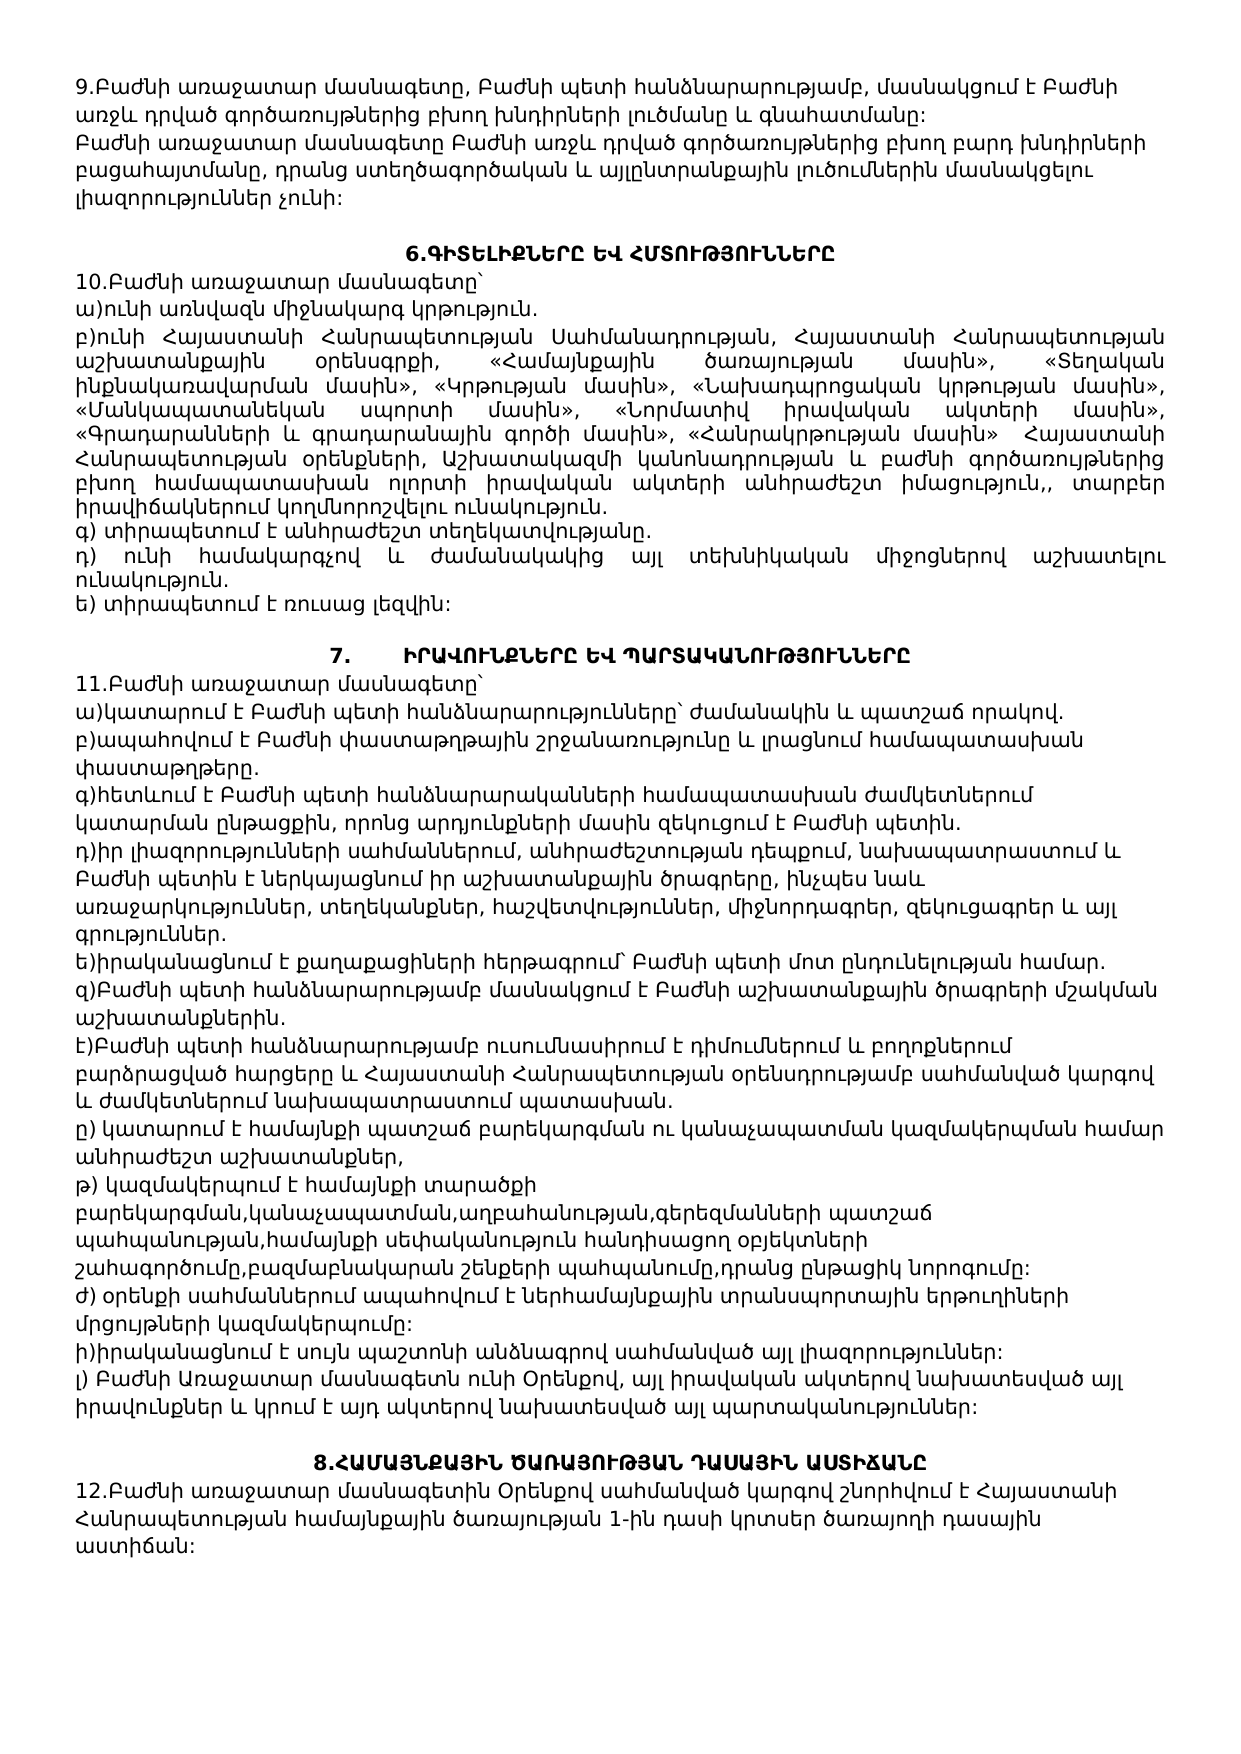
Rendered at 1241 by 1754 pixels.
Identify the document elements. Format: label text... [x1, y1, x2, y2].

text Բաժնի առաջատար մասնագետը Բաժնի առջև դրված գործառույթներից բխող բարդ խնդիրների բացահայտմանը, դրանց ստեղծագործական և այլընտրանքային լուծումներին մասնակցելու լիազորություններ չունի: [75, 131, 1165, 211]
text 8.ՀԱՄԱՅՆՔԱՅԻՆ ԾԱՌԱՅՈՒԹՅԱՆ ԴԱՍԱՅԻՆ ԱՍՏԻՃԱՆԸ [75, 1451, 1165, 1475]
text 12.Բաժնի առաջատար մասնագետին Օրենքով սահմանված կարգով շնորհվում է Հայաստանի Հանրապետության համայնքային ծառայության 1-ին դասի կրտսեր ծառայողի դասային աստիճան: [75, 1479, 1165, 1559]
text ա)ունի առնվազն միջնակարգ կրթություն. [75, 297, 1165, 322]
text 10.Բաժնի առաջատար մասնագետը՝ [75, 270, 1165, 294]
text գ)հետևում է Բաժնի պետի հանձնարարականների համապատասխան ժամկետներում կատարման ընթացքին, որոնց արդյունքների մասին զեկուցում է Բաժնի պետին. [75, 783, 1165, 836]
text բ)ունի Հայաստանի Հանրապետության Սահմանադրության, Հայաստանի Հանրապետության աշխատանքային օրենսգրքի, «Համայնքային ծառայության մասին», «Տեղական ինքնակառավարման մասին», «Կրթության մասին», «Նախադպրոցական կրթության մասին», «Մանկապատանեկան սպորտի մասին», «Նորմատիվ իրավական ակտերի մասին», «Գրադարանների և գրադարանային գործի մասին», «Հանրակրթության մասին» Հայաստանի Հանրապետության օրենքների, Աշխատակազմի կանոնադրության և բաժնի գործառույթներից բխող համապատասխան ոլորտի իրավական ակտերի անհրաժեշտ իմացություն,, տարբեր իրավիճակներում կողմնորոշվելու ունակություն. [75, 325, 1165, 519]
text դ)իր լիազորությունների սահմաններում, անհրաժեշտության դեպքում, նախապատրաստում և Բաժնի պետին է ներկայացնում իր աշխատանքային ծրագրերը, ինչպես նաև առաջարկություններ, տեղեկանքներ, հաշվետվություններ, միջնորդագրեր, զեկուցագրեր և այլ գրություններ. [75, 839, 1165, 947]
text 9.Բաժնի առաջատար մասնագետը, Բաժնի պետի հանձնարարությամբ, մասնակցում է Բաժնի առջև դրված գործառույթներից բխող խնդիրների լուծմանը և գնահատմանը: [75, 75, 1165, 127]
text ե)իրականացնում է քաղաքացիների հերթագրում՝ Բաժնի պետի մոտ ընդունելության համար. [75, 950, 1165, 974]
text 7. ԻՐԱՎՈՒՆՔՆԵՐԸ ԵՎ ՊԱՐՏԱԿԱՆՈՒԹՅՈՒՆՆԵՐԸ [75, 644, 1165, 669]
text զ)Բաժնի պետի հանձնարարությամբ մասնակցում է Բաժնի աշխատանքային ծրագրերի մշակման աշխատանքներին. [75, 978, 1165, 1030]
text ը) կատարում է համայնքի պատշաճ բարեկարգման ու կանաչապատման կազմակերպման համար անհրաժեշտ աշխատանքներ, [75, 1117, 1165, 1169]
text լ) Բաժնի Առաջատար մասնագետն ունի Օրենքով, այլ իրավական ակտերով նախատեսված այլ իրավունքներ և կրում է այդ ակտերով նախատեսված այլ պարտականություններ: [75, 1367, 1165, 1419]
text 11.Բաժնի առաջատար մասնագետը՝ [75, 672, 1165, 696]
text թ) կազմակերպում է համայնքի տարածքի բարեկարգման,կանաչապատման,աղբահանության,գերեզմանների պատշաճ պահպանության,համայնքի սեփականություն հանդիսացող օբյեկտների շահագործումը,բազմաբնակարան շենքերի պահպանումը,դրանց ընթացիկ նորոգումը: [75, 1173, 1165, 1281]
text բ)ապահովում է Բաժնի փաստաթղթային շրջանառությունը և լրացնում համապատասխան փաստաթղթերը. [75, 728, 1165, 780]
text գ) տիրապետում է անհրաժեշտ տեղեկատվությանը. [75, 519, 1165, 544]
text է)Բաժնի պետի հանձնարարությամբ ուսումնասիրում է դիմումներում և բողոքներում բարձրացված հարցերը և Հայաստանի Հանրապետության օրենսդրությամբ սահմանված կարգով և ժամկետներում նախապատրաստում պատասխան. [75, 1034, 1165, 1114]
text ե) տիրապետում է ռուսաց լեզվին: [75, 592, 1165, 617]
text դ) ունի համակարգչով և ժամանակակից այլ տեխնիկական միջոցներով աշխատելու ունակություն. [75, 544, 1165, 592]
text ժ) օրենքի սահմաններում ապահովում է ներհամայնքային տրանսպորտային երթուղիների մրցույթների կազմակերպումը: [75, 1284, 1165, 1336]
text ի)իրականացնում է սույն պաշտոնի անձնագրով սահմանված այլ լիազորություններ: [75, 1340, 1165, 1364]
text ա)կատարում է Բաժնի պետի հանձնարարությունները՝ ժամանակին և պատշաճ որակով. [75, 700, 1165, 724]
text 6.ԳԻՏԵԼԻՔՆԵՐԸ ԵՎ ՀՄՏՈՒԹՅՈՒՆՆԵՐԸ [75, 242, 1165, 266]
